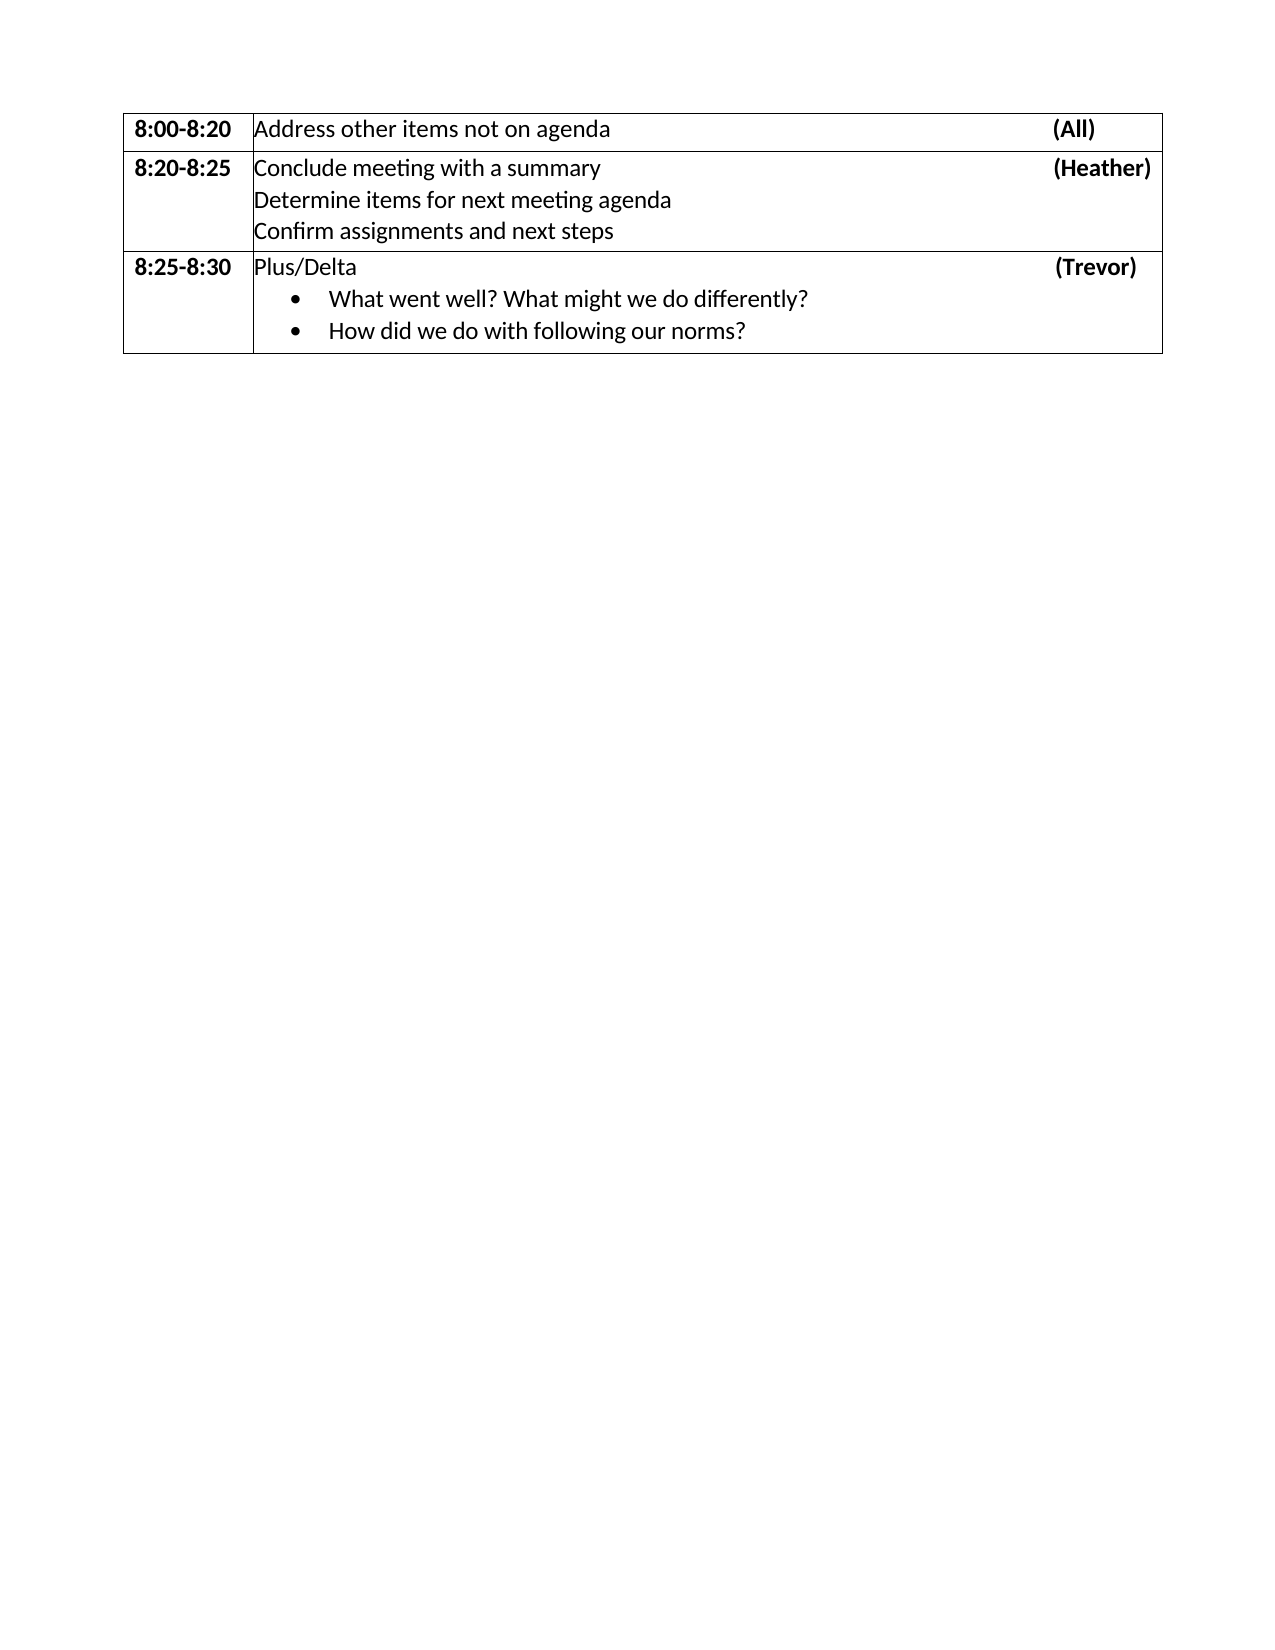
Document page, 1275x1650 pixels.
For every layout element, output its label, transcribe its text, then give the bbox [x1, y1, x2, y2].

table_cell 8:00-8:20 [124, 114, 253, 151]
table_cell Address other items not on agenda (All) [254, 114, 1162, 151]
table_cell Plus/Delta (Trevor) What went well? What might we do differently? How did we do with following our norms? [254, 252, 1162, 353]
table_cell 8:25-8:30 [124, 252, 253, 353]
table_cell Conclude meeting with a summary (Heather) Determine items for next meeting agenda Confirm assignments and next steps [254, 152, 1162, 251]
table_cell 8:20-8:25 [124, 152, 253, 251]
